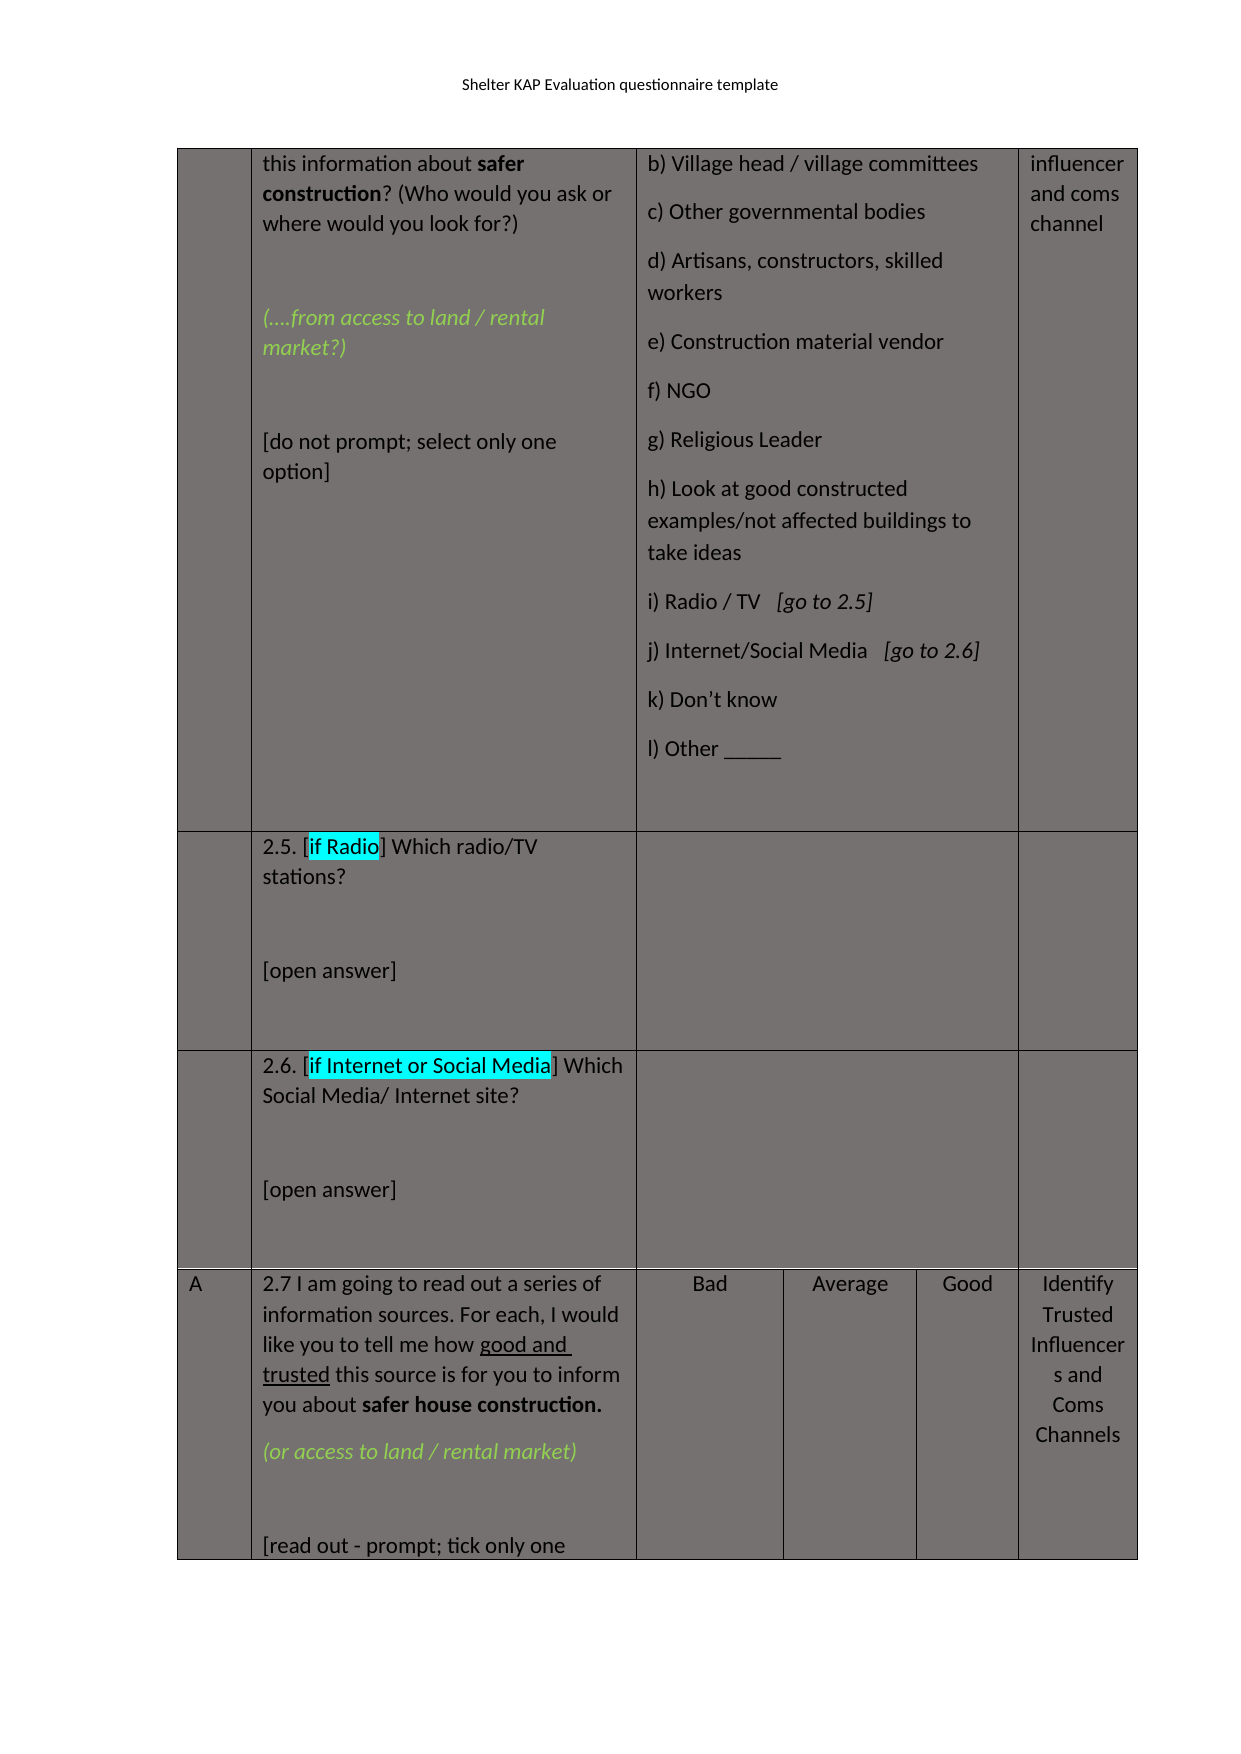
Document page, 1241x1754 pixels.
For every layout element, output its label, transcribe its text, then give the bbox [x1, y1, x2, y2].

table_cell Good [917, 1270, 1018, 1559]
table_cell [252, 1270, 636, 1559]
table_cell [1019, 149, 1137, 831]
table_cell [1019, 1051, 1137, 1268]
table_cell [637, 149, 1018, 831]
table_cell P [178, 149, 251, 831]
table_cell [252, 149, 636, 831]
table_cell [178, 1051, 251, 1268]
table_cell [637, 1051, 1018, 1268]
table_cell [1019, 1270, 1137, 1559]
table_cell [1019, 832, 1137, 1050]
table_cell Bad [637, 1270, 783, 1559]
table_cell 2.5. [if Radio] Which radio/TV stations? [open answer] [252, 832, 636, 1050]
table_cell [637, 832, 1018, 1050]
table_cell [178, 832, 251, 1050]
table_cell Average [784, 1270, 916, 1559]
table_cell 2.6. [if Internet or Social Media] Which Social Media/ Internet site? [open answer] [252, 1051, 636, 1268]
table_cell A [178, 1270, 251, 1559]
